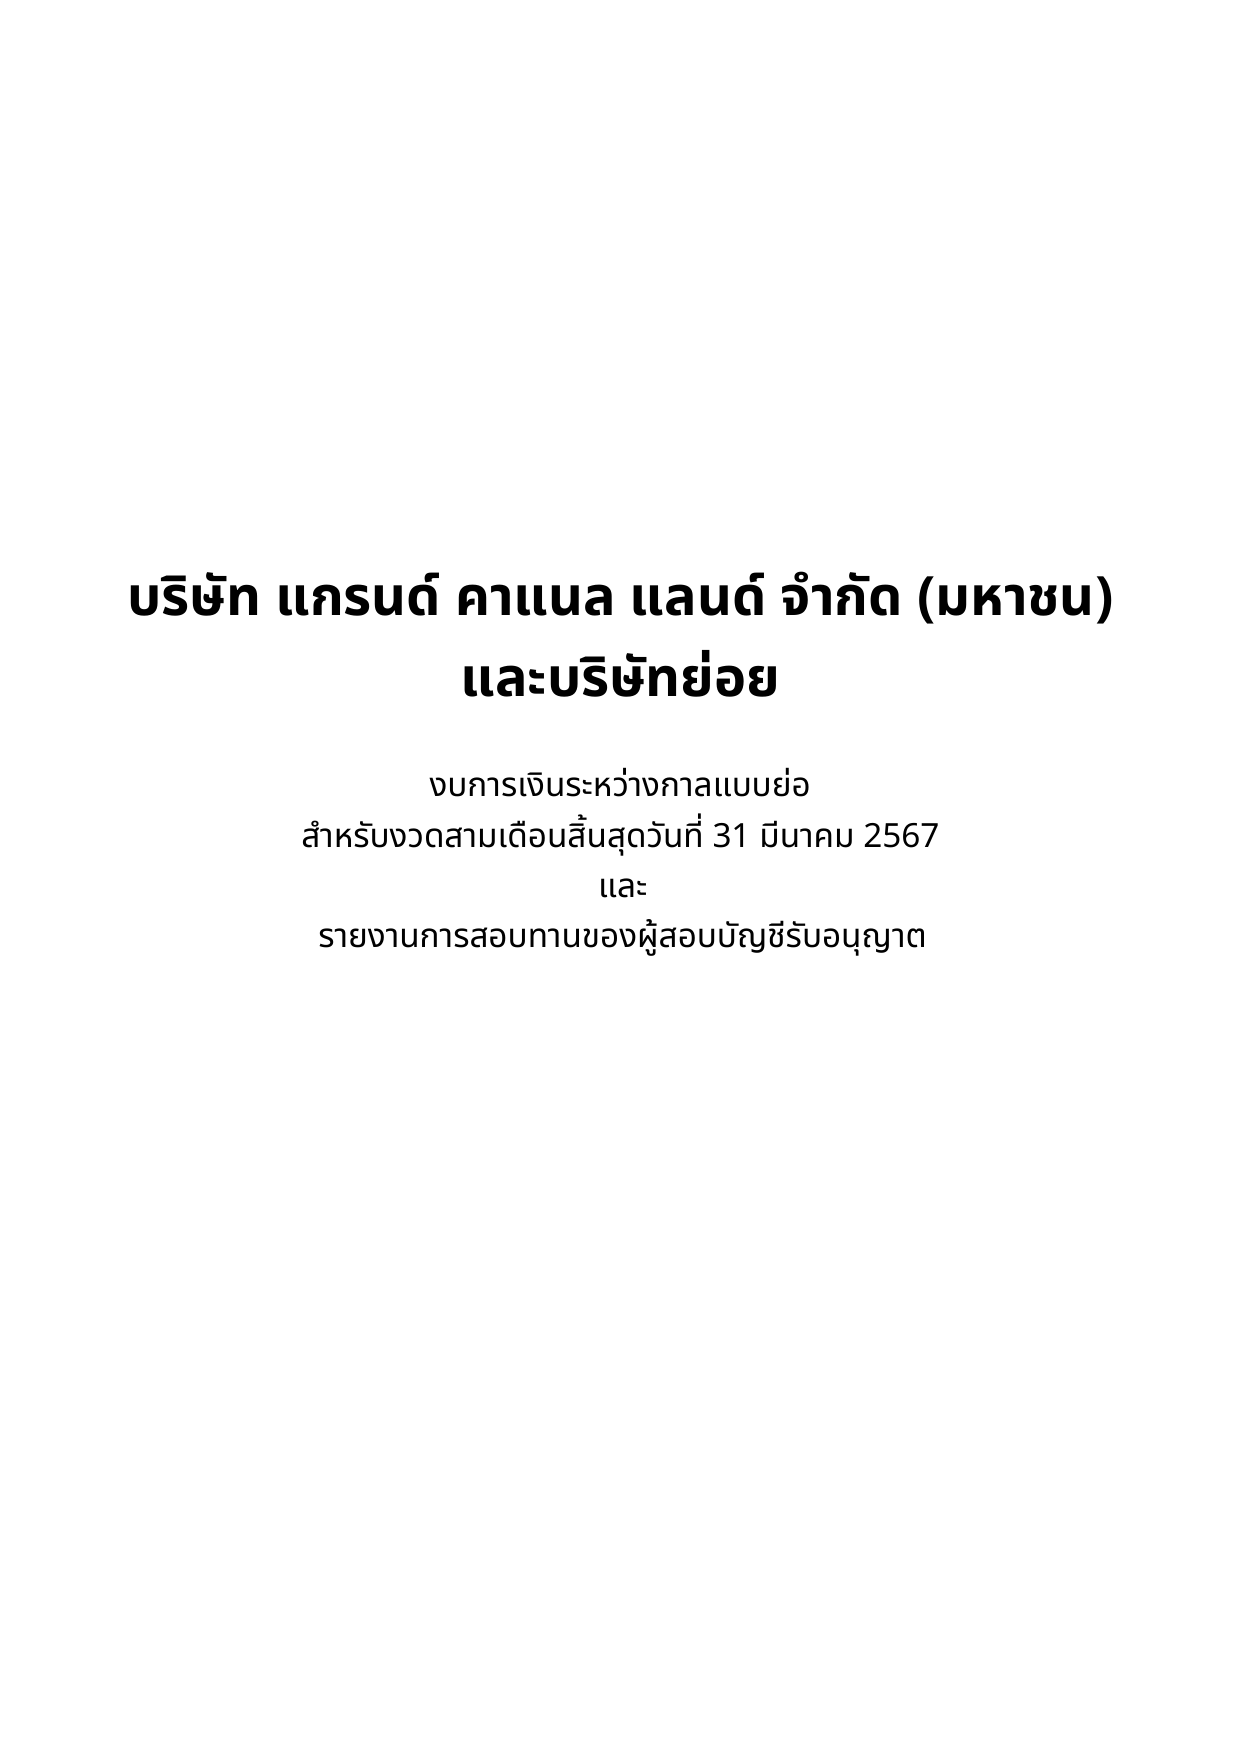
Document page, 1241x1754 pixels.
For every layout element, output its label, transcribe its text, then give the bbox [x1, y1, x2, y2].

subtitle และ [120, 862, 1125, 912]
text และบริษัทย่อย [120, 639, 1120, 721]
subtitle รายงานการสอบทานของผู้สอบบัญชีรับอนุญาต [120, 912, 1125, 963]
text บริษัท แกรนด์ คาแนล แลนด์ จำกัด (มหาชน) [120, 557, 1120, 639]
text งบการเงินระหว่างกาลแบบย่อ [120, 761, 1120, 811]
text สำหรับงวดสามเดือนสิ้นสุดวันที่ 31 มีนาคม 2567 [120, 811, 1120, 862]
